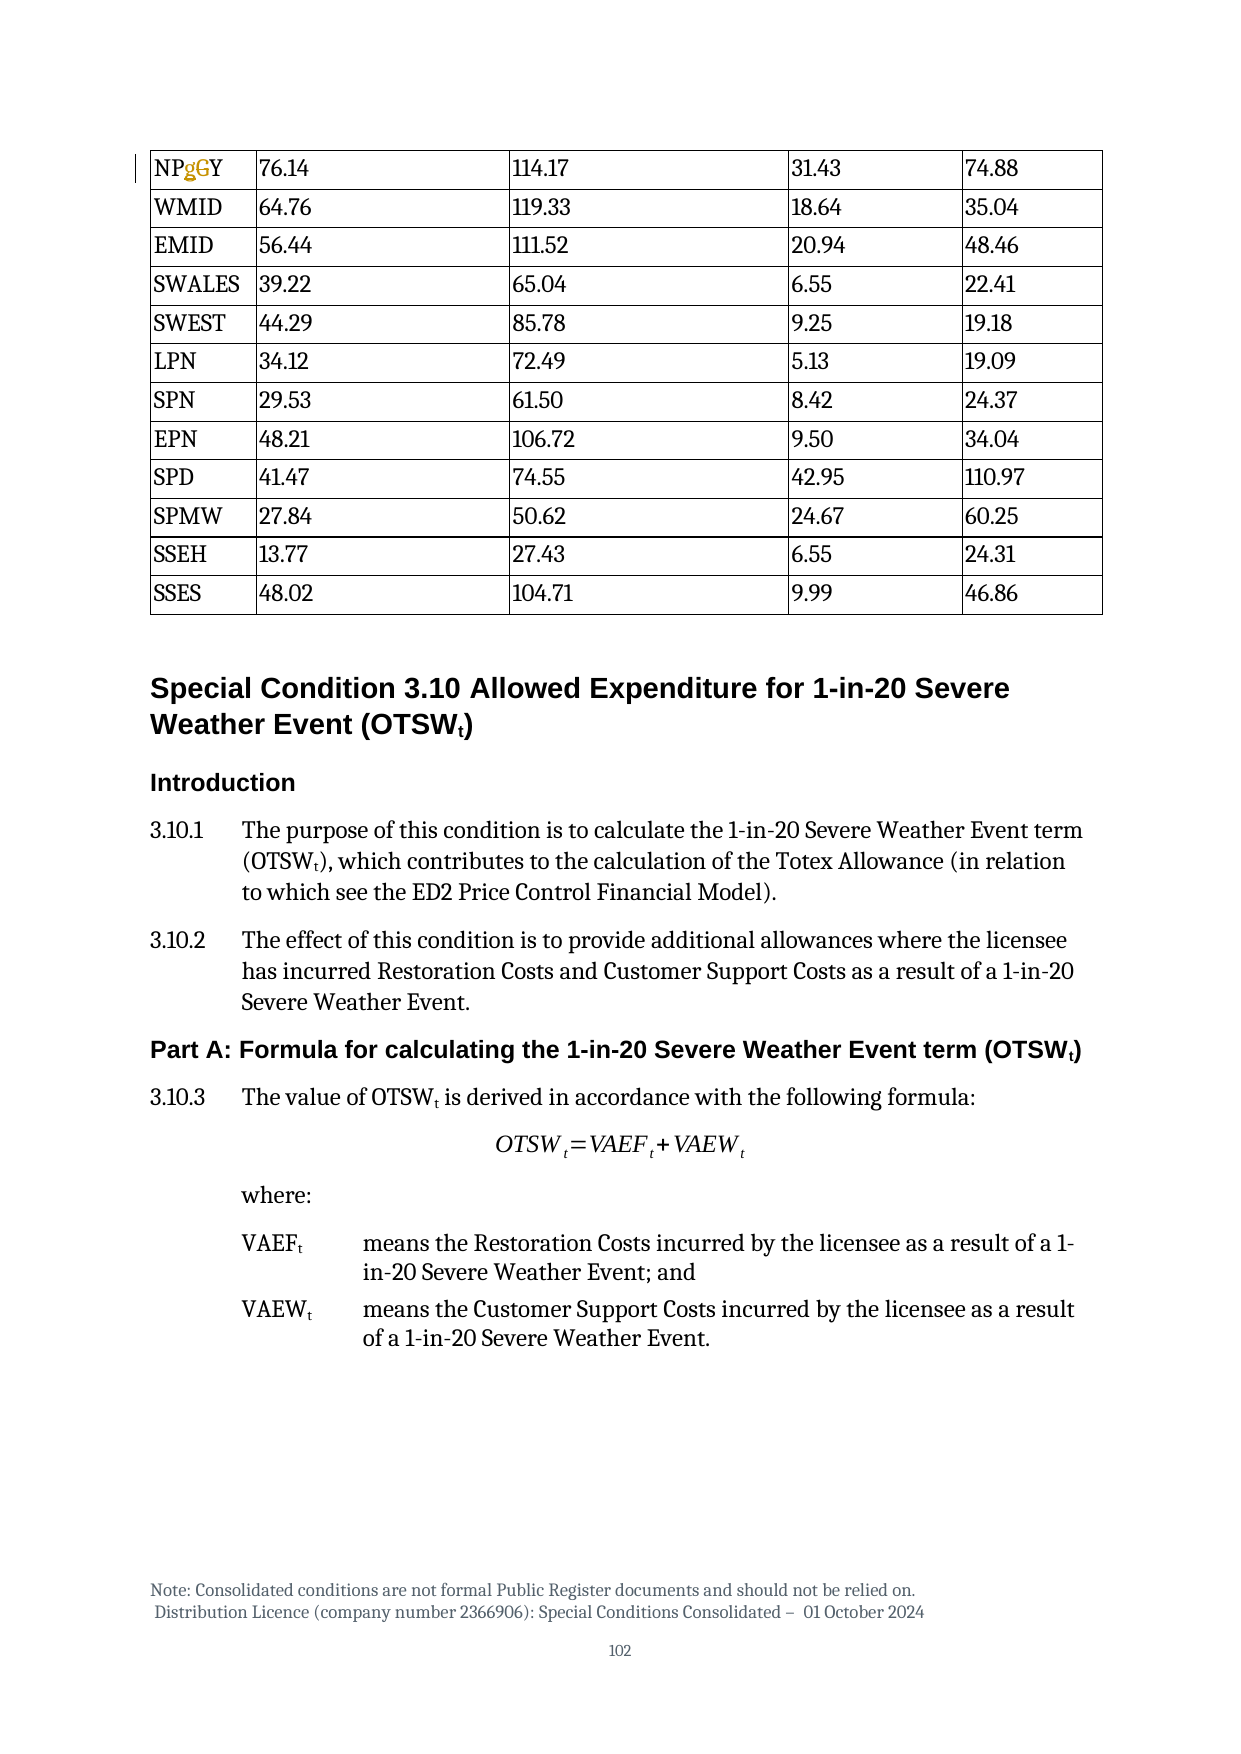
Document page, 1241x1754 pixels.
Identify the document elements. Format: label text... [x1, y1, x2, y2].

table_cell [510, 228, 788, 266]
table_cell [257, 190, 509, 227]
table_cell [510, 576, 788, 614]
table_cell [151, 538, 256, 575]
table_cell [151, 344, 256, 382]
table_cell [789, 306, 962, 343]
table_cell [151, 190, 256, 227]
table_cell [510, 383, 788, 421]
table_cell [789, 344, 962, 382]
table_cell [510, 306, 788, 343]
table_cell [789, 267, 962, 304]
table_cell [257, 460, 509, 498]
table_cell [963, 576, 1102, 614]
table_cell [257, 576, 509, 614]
text The purpose of this condition is to calculate the 1-in-20 Severe Weather Event term (OTSWt), which contributes to the calculation of the Totex Allowance (in relation to which see the ED2 Price Control Financial Model). [150, 816, 1090, 907]
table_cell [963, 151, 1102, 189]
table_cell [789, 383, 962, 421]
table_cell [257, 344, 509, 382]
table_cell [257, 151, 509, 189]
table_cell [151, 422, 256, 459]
subtitle Introduction [150, 768, 1090, 797]
subtitle Formula for calculating the 1-in-20 Severe Weather Event term (OTSWt) [150, 1035, 1090, 1064]
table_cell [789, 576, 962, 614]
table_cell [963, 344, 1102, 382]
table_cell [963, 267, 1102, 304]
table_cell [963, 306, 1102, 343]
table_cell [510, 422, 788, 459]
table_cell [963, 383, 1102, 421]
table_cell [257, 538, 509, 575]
text where: [242, 1181, 1090, 1210]
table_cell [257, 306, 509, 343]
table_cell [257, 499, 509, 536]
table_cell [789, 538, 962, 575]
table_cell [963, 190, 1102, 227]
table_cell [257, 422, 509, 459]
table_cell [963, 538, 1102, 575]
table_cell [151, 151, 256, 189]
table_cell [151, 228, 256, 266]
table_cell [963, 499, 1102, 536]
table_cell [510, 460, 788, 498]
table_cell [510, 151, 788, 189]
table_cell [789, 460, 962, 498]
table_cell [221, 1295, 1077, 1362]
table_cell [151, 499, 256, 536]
text The value of OTSWt is derived in accordance with the following formula: [150, 1083, 1090, 1112]
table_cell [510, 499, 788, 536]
text The effect of this condition is to provide additional allowances where the licensee has incurred Restoration Costs and Customer Support Costs as a result of a 1-in-20 Severe Weather Event. [150, 926, 1090, 1016]
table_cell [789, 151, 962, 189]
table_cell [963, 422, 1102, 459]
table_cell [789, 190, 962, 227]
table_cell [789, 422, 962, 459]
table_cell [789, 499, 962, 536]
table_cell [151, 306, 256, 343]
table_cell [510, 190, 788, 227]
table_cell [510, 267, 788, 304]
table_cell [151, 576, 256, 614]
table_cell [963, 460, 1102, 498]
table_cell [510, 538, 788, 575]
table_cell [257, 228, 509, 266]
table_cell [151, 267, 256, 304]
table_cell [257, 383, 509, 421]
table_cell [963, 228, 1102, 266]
subtitle Allowed Expenditure for 1-in-20 Severe Weather Event (OTSWt) [150, 671, 1090, 741]
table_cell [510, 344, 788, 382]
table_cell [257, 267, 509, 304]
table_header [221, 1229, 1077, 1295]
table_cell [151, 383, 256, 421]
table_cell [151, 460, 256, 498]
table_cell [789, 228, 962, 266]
